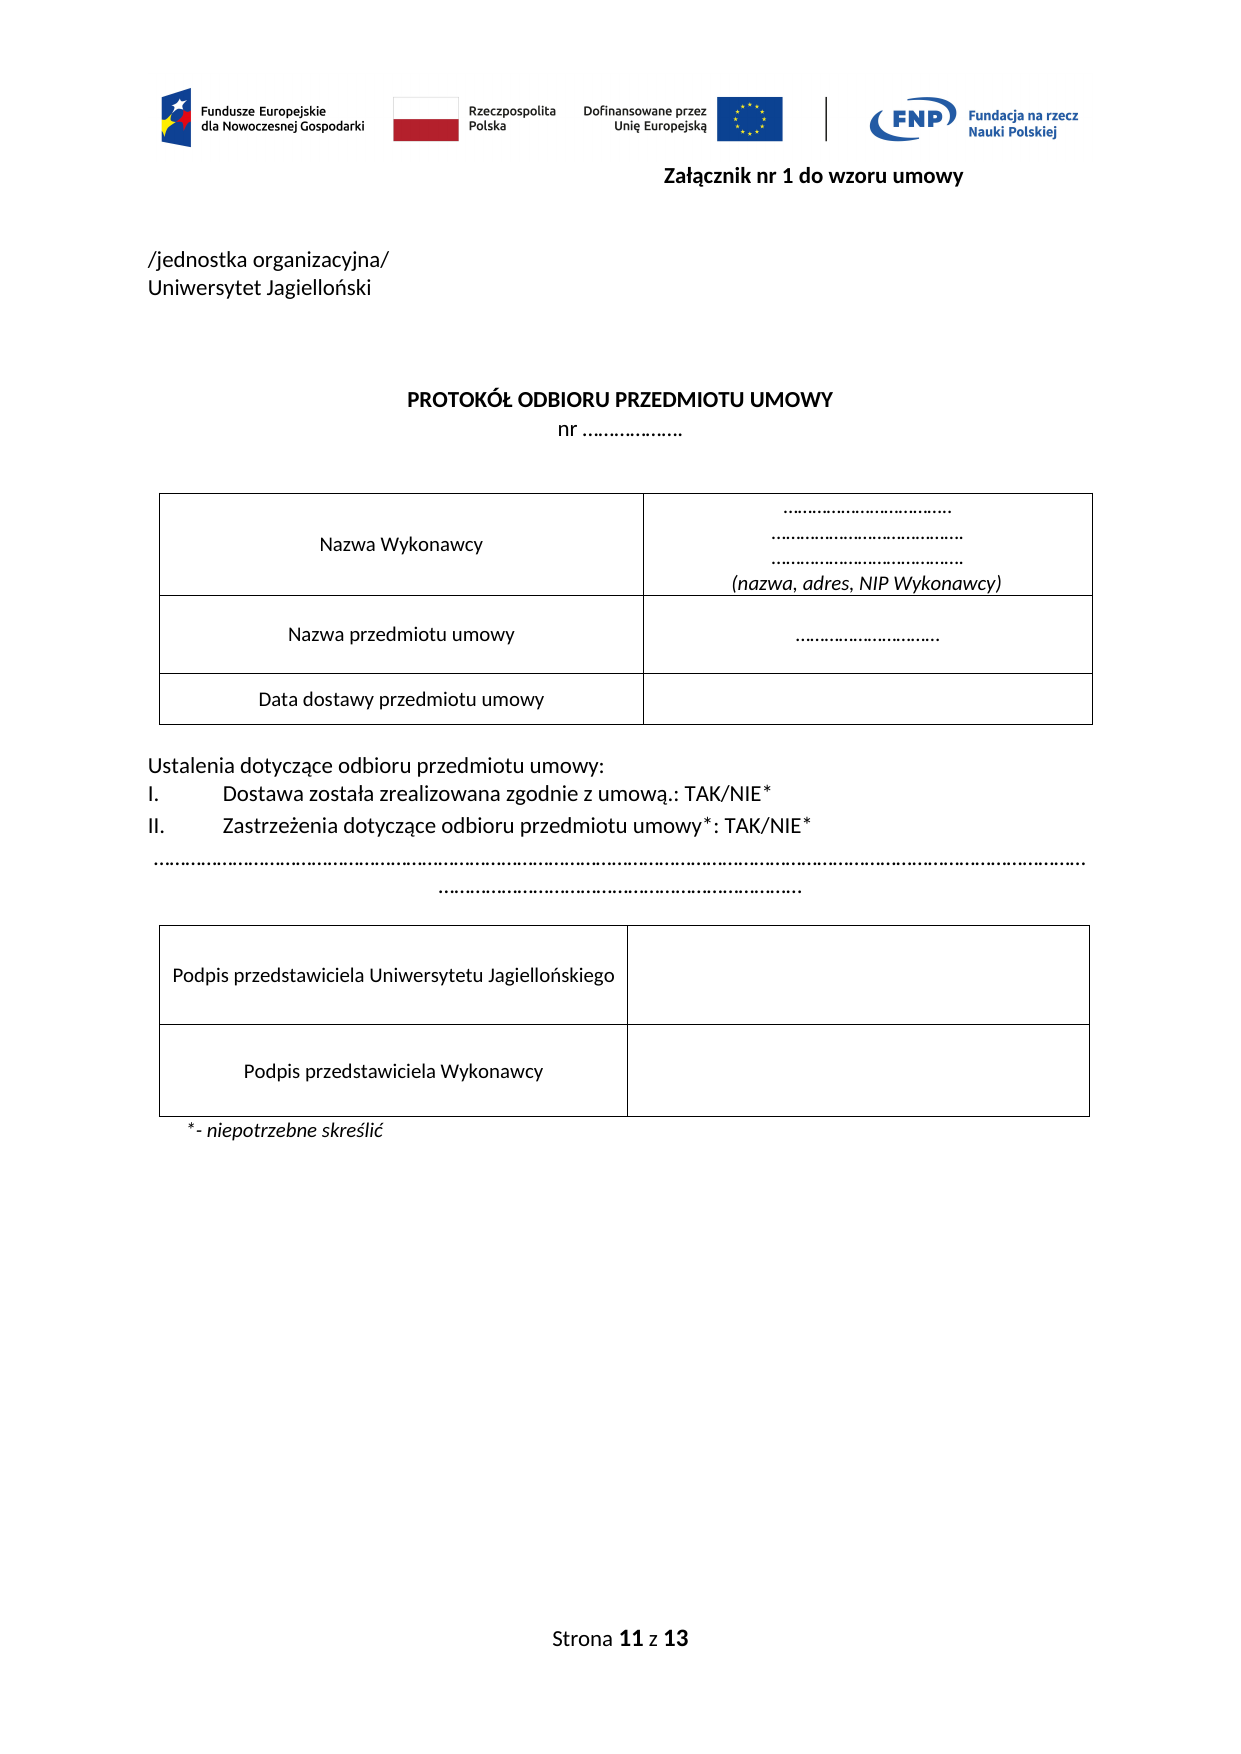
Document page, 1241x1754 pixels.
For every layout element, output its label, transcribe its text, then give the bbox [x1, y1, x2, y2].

table_cell Podpis przedstawiciela Wykonawcy [160, 1025, 627, 1116]
list Dostawa została zrealizowana zgodnie z umową.: TAK/NIE* [148, 779, 1093, 807]
picture [147, 73, 1093, 162]
text Uniwersytet Jagielloński [148, 273, 1093, 302]
table_cell [644, 674, 1092, 724]
text Załącznik nr 1 do wzoru umowy [664, 162, 1093, 189]
table_cell Nazwa przedmiotu umowy [160, 596, 643, 672]
text nr ………………. [148, 414, 1093, 442]
text PROTOKÓŁ ODBIORU PRZEDMIOTU UMOWY [148, 386, 1093, 414]
table_header Podpis przedstawiciela Uniwersytetu Jagiellońskiego [160, 926, 627, 1024]
text /jednostka organizacyjna/ [148, 246, 1093, 273]
table_header [628, 926, 1089, 1024]
table_header …………………………….. …………………………………. …………………………………. (nazwa, adres, NIP Wykonawcy) [644, 494, 1092, 595]
text ………………………………………………………………………………………………………………………………………………………………………………………………………………………… [148, 843, 1093, 899]
table_header Nazwa Wykonawcy [160, 494, 643, 595]
table_cell [628, 1025, 1089, 1116]
text Ustalenia dotyczące odbioru przedmiotu umowy: [148, 751, 1093, 779]
list Zastrzeżenia dotyczące odbioru przedmiotu umowy*: TAK/NIE* [148, 811, 1093, 839]
table_cell ………………………… [644, 596, 1092, 672]
table_cell Data dostawy przedmiotu umowy [160, 674, 643, 724]
text *- niepotrzebne skreślić [185, 1117, 1093, 1143]
